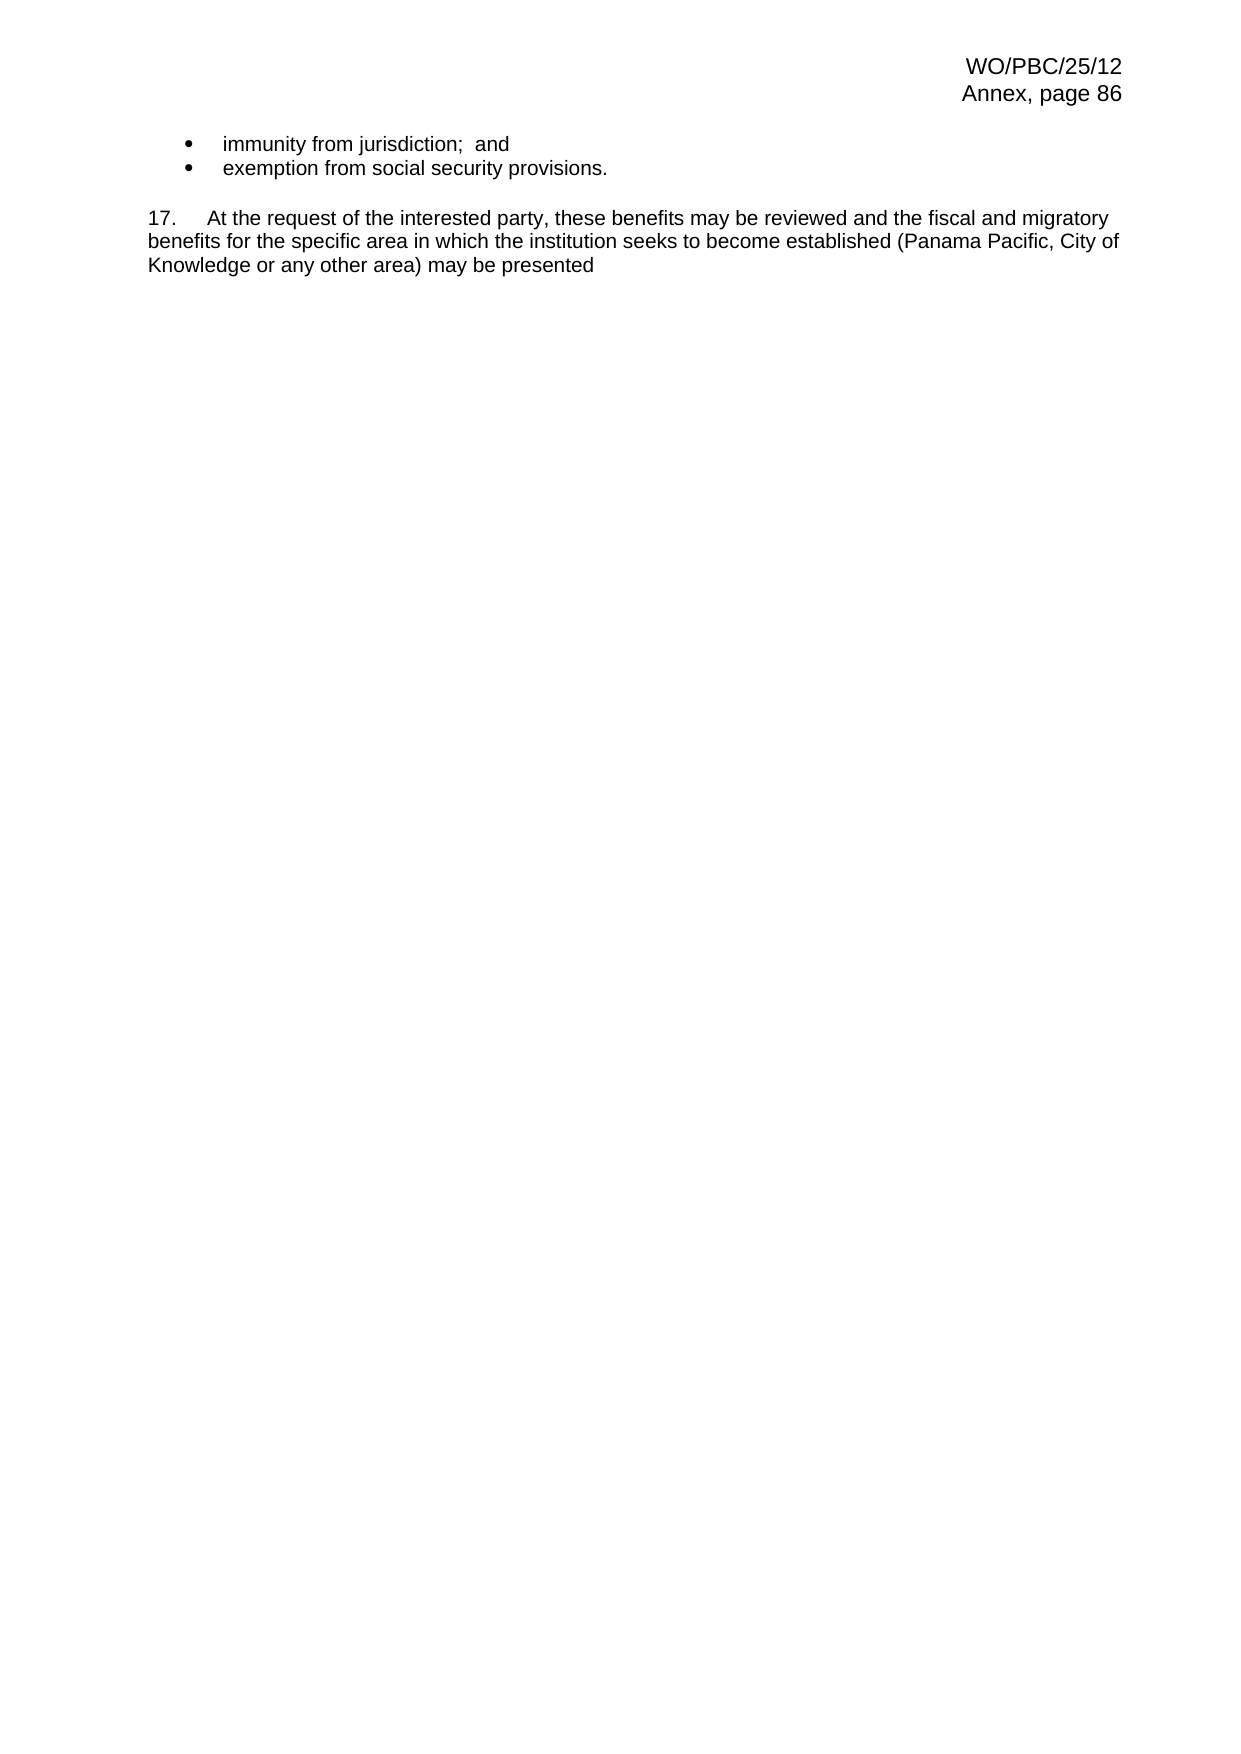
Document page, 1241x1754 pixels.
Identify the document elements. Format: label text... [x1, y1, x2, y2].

text At the request of the interested party, these benefits may be reviewed and the fiscal and migratory benefits for the specific area in which the institution seeks to become established (Panama Pacific, City of Knowledge or any other area) may be presented [148, 205, 1122, 277]
list immunity from jurisdiction; and [185, 132, 1122, 156]
list exemption from social security provisions. [185, 156, 1122, 180]
